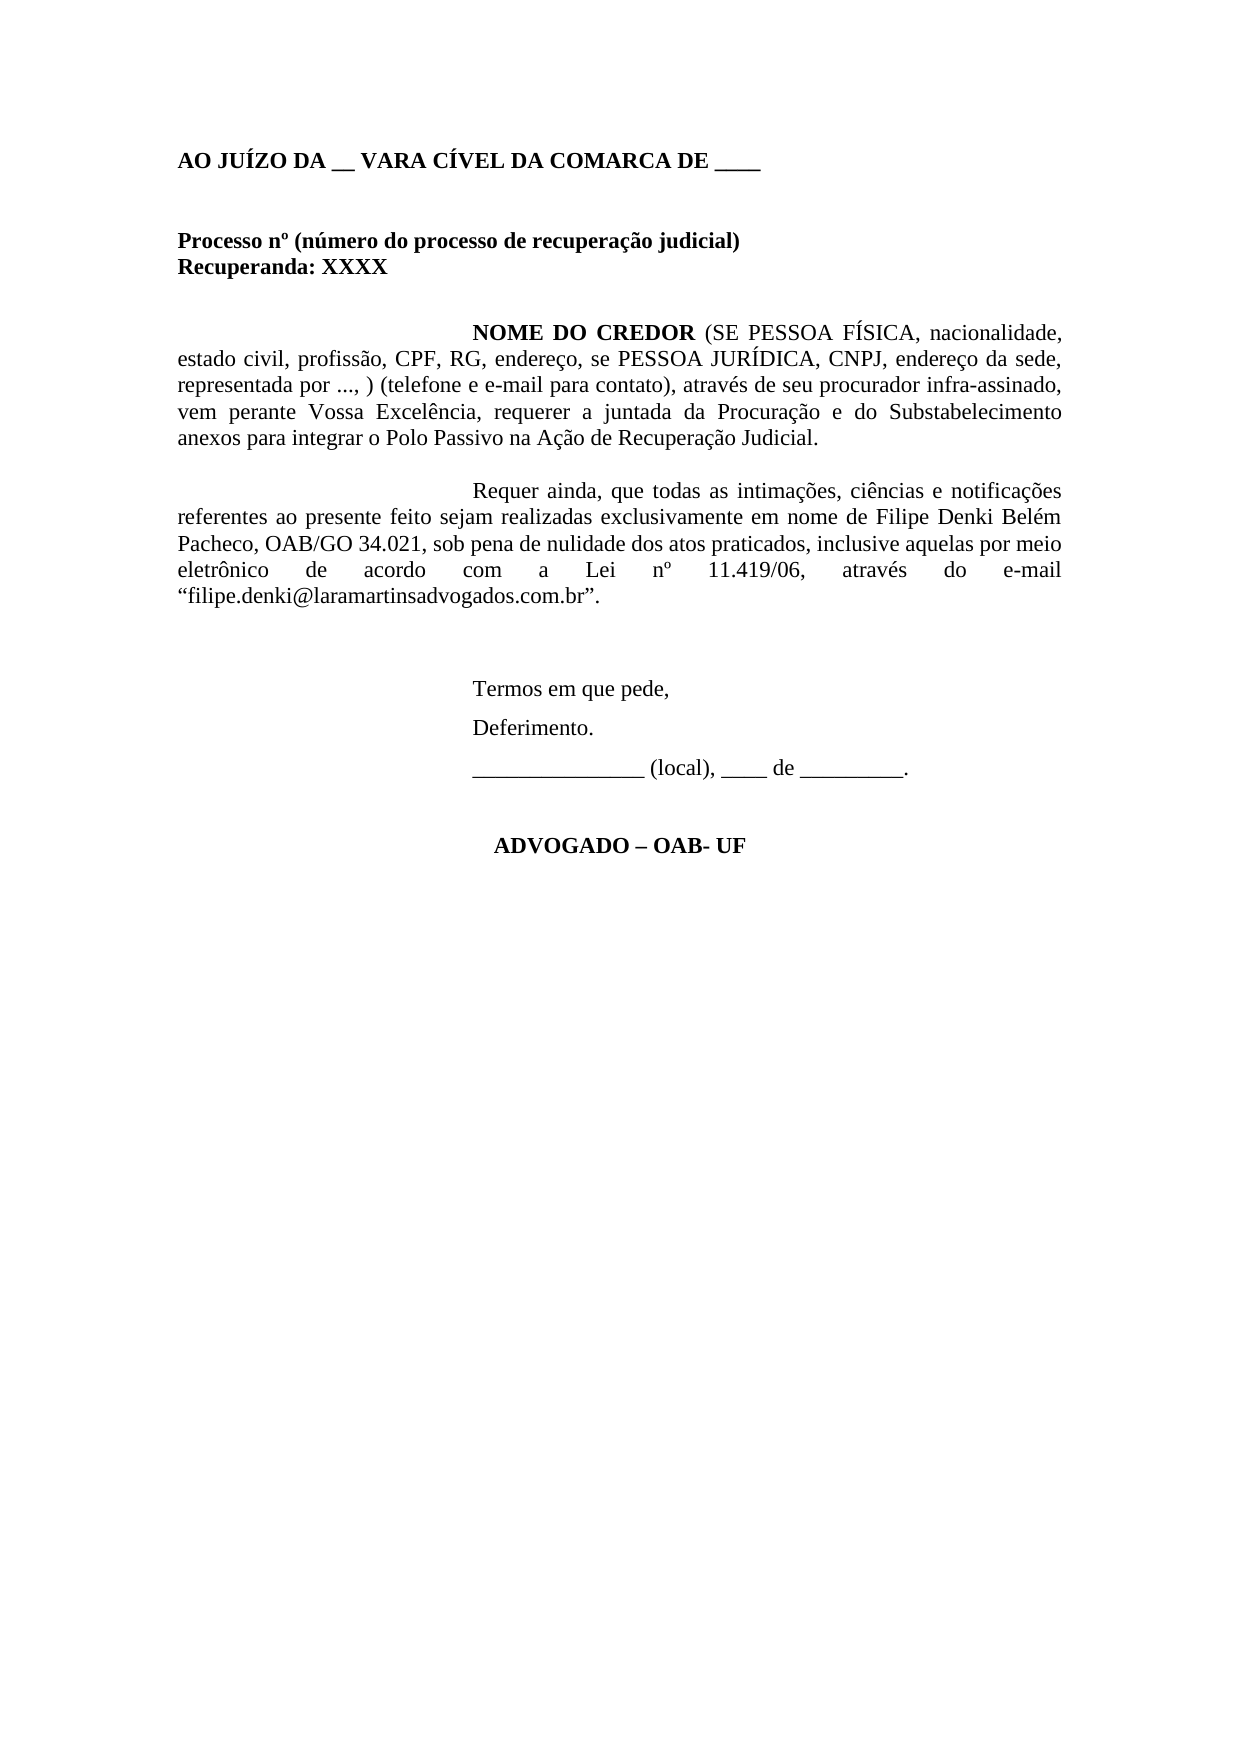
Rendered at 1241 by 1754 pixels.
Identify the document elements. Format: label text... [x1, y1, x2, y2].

text _______________ (local), ____ de _________. [472, 753, 1063, 780]
text ADVOGADO – OAB- UF [177, 832, 1063, 859]
text Requer ainda, que todas as intimações, ciências e notificações referentes ao presente feito sejam realizadas exclusivamente em nome de Filipe Denki Belém Pacheco, OAB/GO 34.021, sob pena de nulidade dos atos praticados, inclusive aquelas por meio eletrônico de acordo com a Lei nº 11.419/06, através do e-mail “filipe.denki@laramartinsadvogados.com.br”. [177, 477, 1063, 609]
text Recuperanda: XXXX [177, 253, 1063, 279]
text Deferimento. [472, 714, 1063, 740]
text AO JUÍZO DA __ VARA CÍVEL DA COMARCA DE ____ [177, 148, 1063, 174]
text Termos em que pede, [472, 674, 1063, 701]
text Processo nº (número do processo de recuperação judicial) [177, 227, 1063, 253]
text NOME DO CREDOR (SE PESSOA FÍSICA, nacionalidade, estado civil, profissão, CPF, RG, endereço, se PESSOA JURÍDICA, CNPJ, endereço da sede, representada por ..., ) (telefone e e-mail para contato), através de seu procurador infra-assinado, vem perante Vossa Excelência, requerer a juntada da Procuração e do Substabelecimento anexos para integrar o Polo Passivo na Ação de Recuperação Judicial. [177, 319, 1063, 451]
